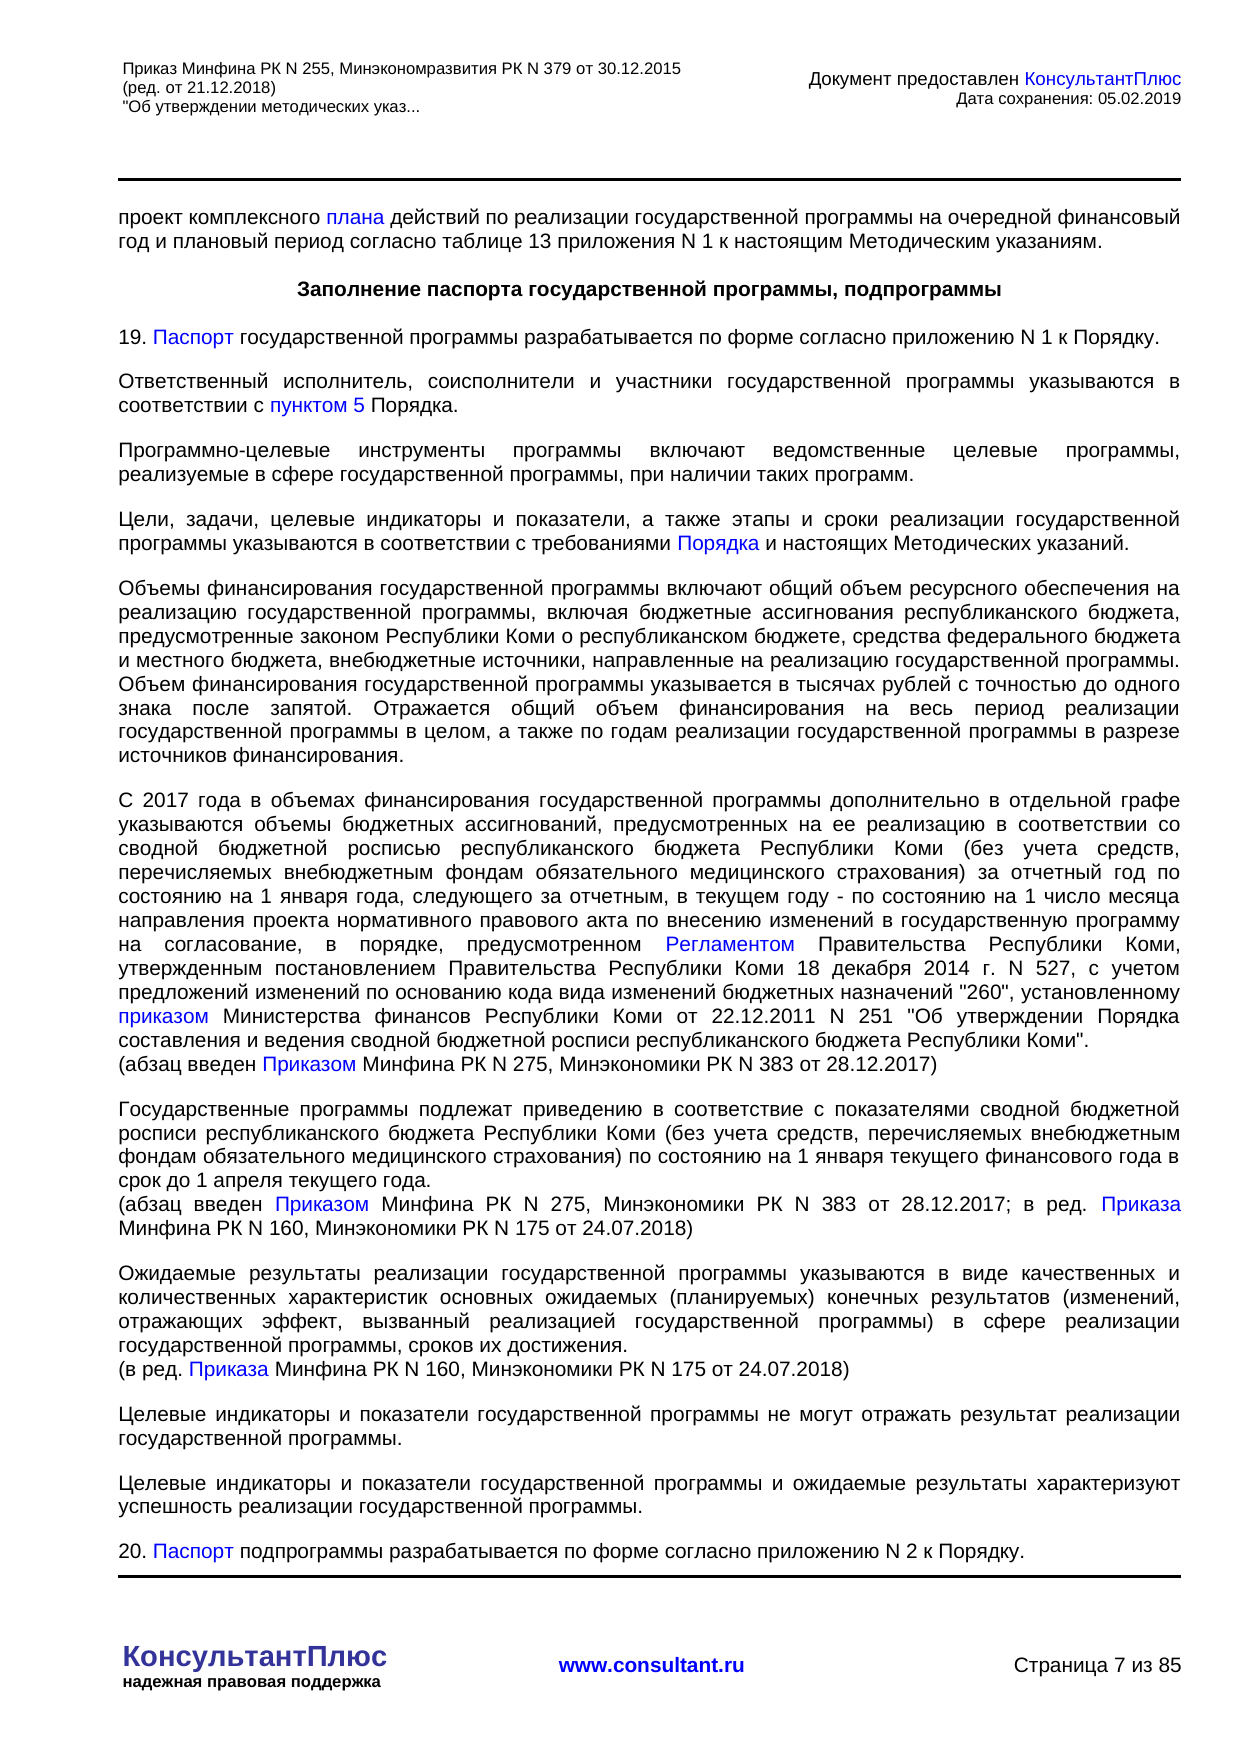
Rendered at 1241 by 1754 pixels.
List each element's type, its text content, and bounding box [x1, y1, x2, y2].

text Объемы финансирования государственной программы включают общий объем ресурсного обеспечения на реализацию государственной программы, включая бюджетные ассигнования республиканского бюджета, предусмотренные законом Республики Коми о республиканском бюджете, средства федерального бюджета и местного бюджета, внебюджетные источники, направленные на реализацию государственной программы. Объем финансирования государственной программы указывается в тысячах рублей с точностью до одного знака после запятой. Отражается общий объем финансирования на весь период реализации государственной программы в целом, а также по годам реализации государственной программы в разрезе источников финансирования. [118, 576, 1181, 767]
text 19. Паспорт государственной программы разрабатывается по форме согласно приложению N 1 к Порядку. [118, 324, 1181, 348]
text Целевые индикаторы и показатели государственной программы и ожидаемые результаты характеризуют успешность реализации государственной программы. [118, 1470, 1181, 1518]
text (абзац введен Приказом Минфина РК N 275, Минэкономики РК N 383 от 28.12.2017) [118, 1052, 1181, 1076]
text Программно-целевые инструменты программы включают ведомственные целевые программы, реализуемые в сфере государственной программы, при наличии таких программ. [118, 438, 1181, 486]
text Государственные программы подлежат приведению в соответствие с показателями сводной бюджетной росписи республиканского бюджета Республики Коми (без учета средств, перечисляемых внебюджетным фондам обязательного медицинского страхования) по состоянию на 1 января текущего финансового года в срок до 1 апреля текущего года. [118, 1096, 1181, 1192]
text Ответственный исполнитель, соисполнители и участники государственной программы указываются в соответствии с пунктом 5 Порядка. [118, 369, 1181, 417]
text Ожидаемые результаты реализации государственной программы указываются в виде качественных и количественных характеристик основных ожидаемых (планируемых) конечных результатов (изменений, отражающих эффект, вызванный реализацией государственной программы) в сфере реализации государственной программы, сроков их достижения. [118, 1261, 1181, 1357]
text (абзац введен Приказом Минфина РК N 275, Минэкономики РК N 383 от 28.12.2017; в ред. Приказа Минфина РК N 160, Минэкономики РК N 175 от 24.07.2018) [118, 1192, 1181, 1240]
text Целевые индикаторы и показатели государственной программы не могут отражать результат реализации государственной программы. [118, 1402, 1181, 1449]
text Заполнение паспорта государственной программы, подпрограммы [118, 277, 1181, 301]
text Цели, задачи, целевые индикаторы и показатели, а также этапы и сроки реализации государственной программы указываются в соответствии с требованиями Порядка и настоящих Методических указаний. [118, 507, 1181, 555]
text 20. Паспорт подпрограммы разрабатывается по форме согласно приложению N 2 к Порядку. [118, 1539, 1181, 1563]
text (в ред. Приказа Минфина РК N 160, Минэкономики РК N 175 от 24.07.2018) [118, 1357, 1181, 1381]
text проект комплексного плана действий по реализации государственной программы на очередной финансовый год и плановый период согласно таблице 13 приложения N 1 к настоящим Методическим указаниям. [118, 205, 1181, 253]
text С 2017 года в объемах финансирования государственной программы дополнительно в отдельной графе указываются объемы бюджетных ассигнований, предусмотренных на ее реализацию в соответствии со сводной бюджетной росписью республиканского бюджета Республики Коми (без учета средств, перечисляемых внебюджетным фондам обязательного медицинского страхования) за отчетный год по состоянию на 1 января года, следующего за отчетным, в текущем году - по состоянию на 1 число месяца направления проекта нормативного правового акта по внесению изменений в государственную программу на согласование, в порядке, предусмотренном Регламентом Правительства Республики Коми, утвержденным постановлением Правительства Республики Коми 18 декабря 2014 г. N 527, с учетом предложений изменений по основанию кода вида изменений бюджетных назначений "260", установленному приказом Министерства финансов Республики Коми от 22.12.2011 N 251 "Об утверждении Порядка составления и ведения сводной бюджетной росписи республиканского бюджета Республики Коми". [118, 788, 1181, 1052]
